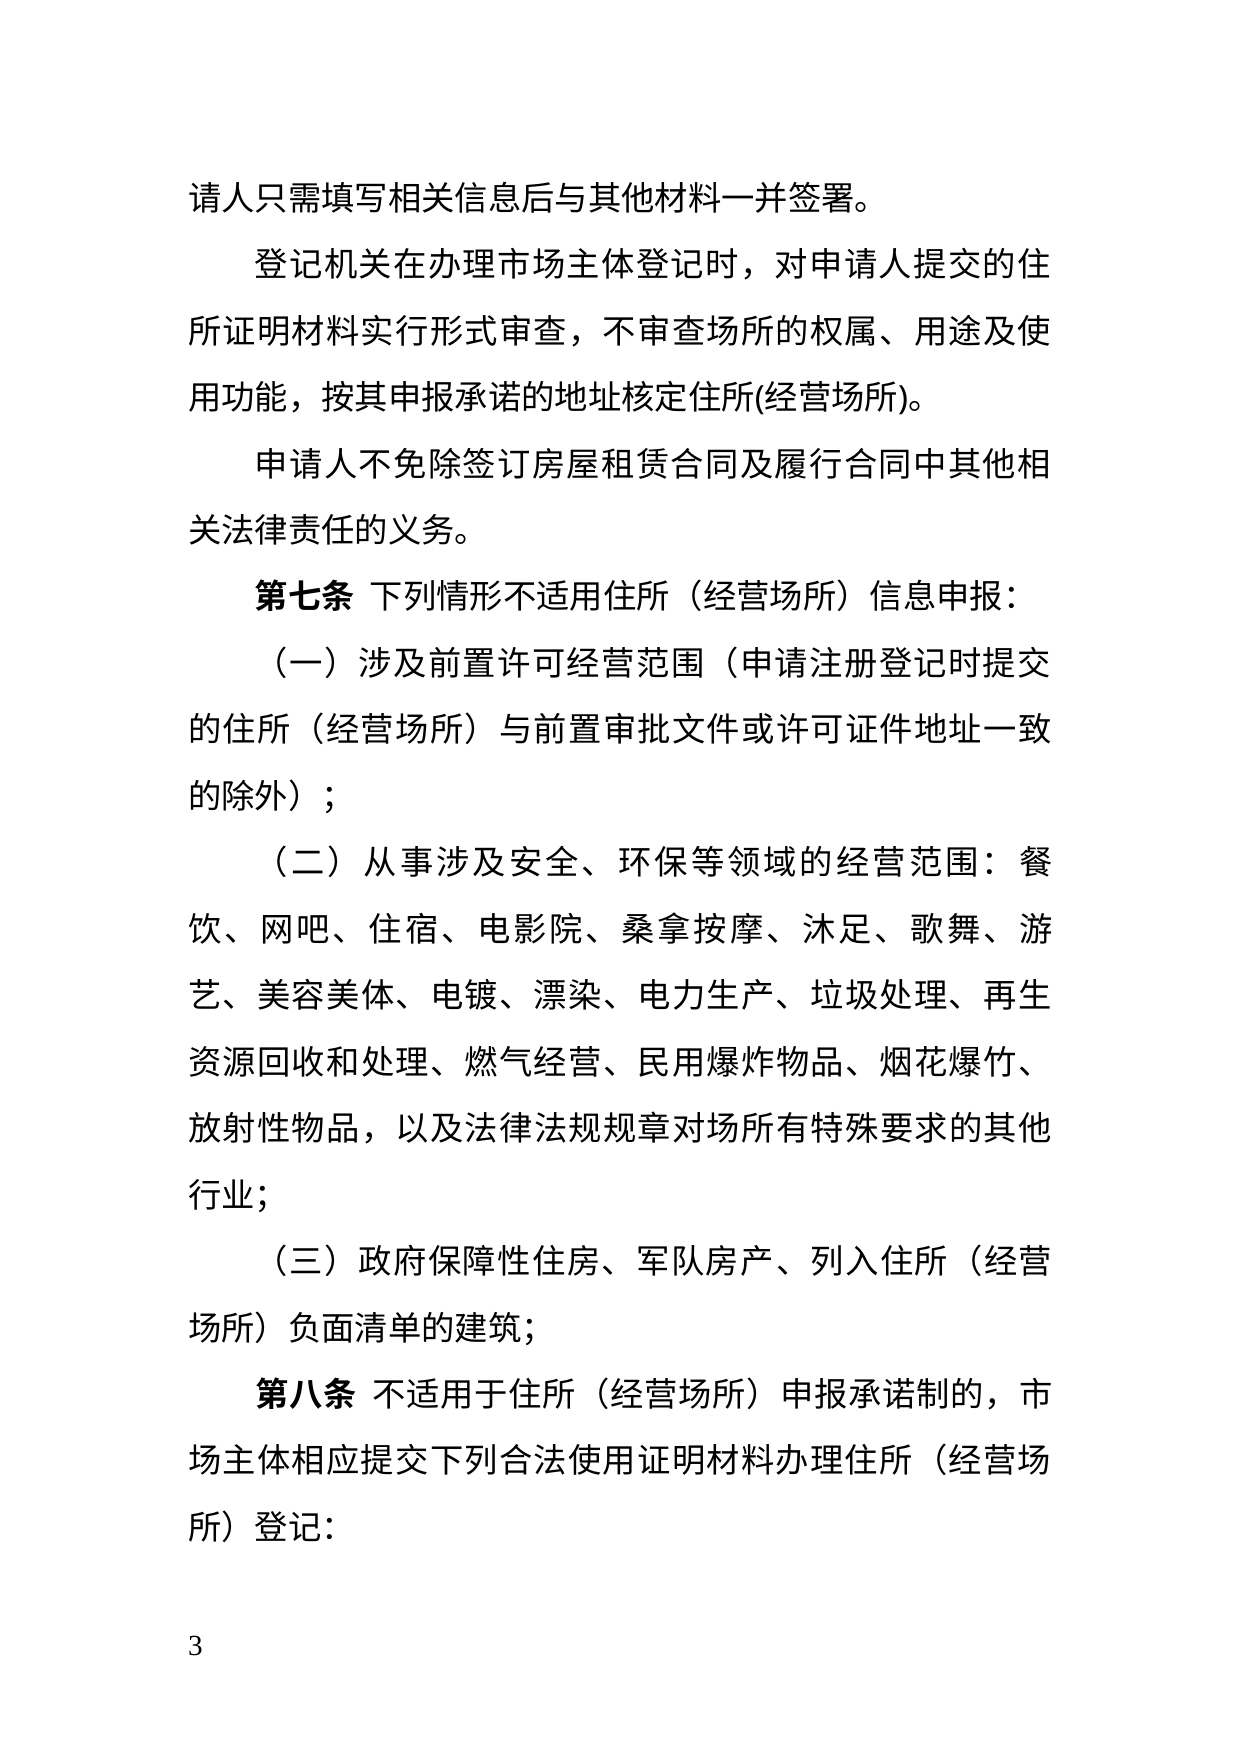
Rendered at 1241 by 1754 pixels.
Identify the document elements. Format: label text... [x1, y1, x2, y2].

text 登记机关在办理市场主体登记时，对申请人提交的住所证明材料实行形式审查，不审查场所的权属、用途及使用功能，按其申报承诺的地址核定住所(经营场所)。 [188, 229, 1052, 428]
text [188, 1359, 1052, 1558]
text 第七条 下列情形不适用住所（经营场所）信息申报： [188, 561, 1052, 628]
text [188, 162, 1052, 229]
text （三）政府保障性住房、军队房产、列入住所（经营场所）负面清单的建筑； [188, 1226, 1052, 1359]
text （一）涉及前置许可经营范围（申请注册登记时提交的住所（经营场所）与前置审批文件或许可证件地址一致的除外）； [188, 628, 1052, 827]
text 申请人不免除签订房屋租赁合同及履行合同中其他相关法律责任的义务。 [188, 428, 1052, 561]
text （二）从事涉及安全、环保等领域的经营范围：餐饮、网吧、住宿、电影院、桑拿按摩、沐足、歌舞、游艺、美容美体、电镀、漂染、电力生产、垃圾处理、再生资源回收和处理、燃气经营、民用爆炸物品、烟花爆竹、放射性物品，以及法律法规规章对场所有特殊要求的其他行业； [188, 827, 1052, 1226]
